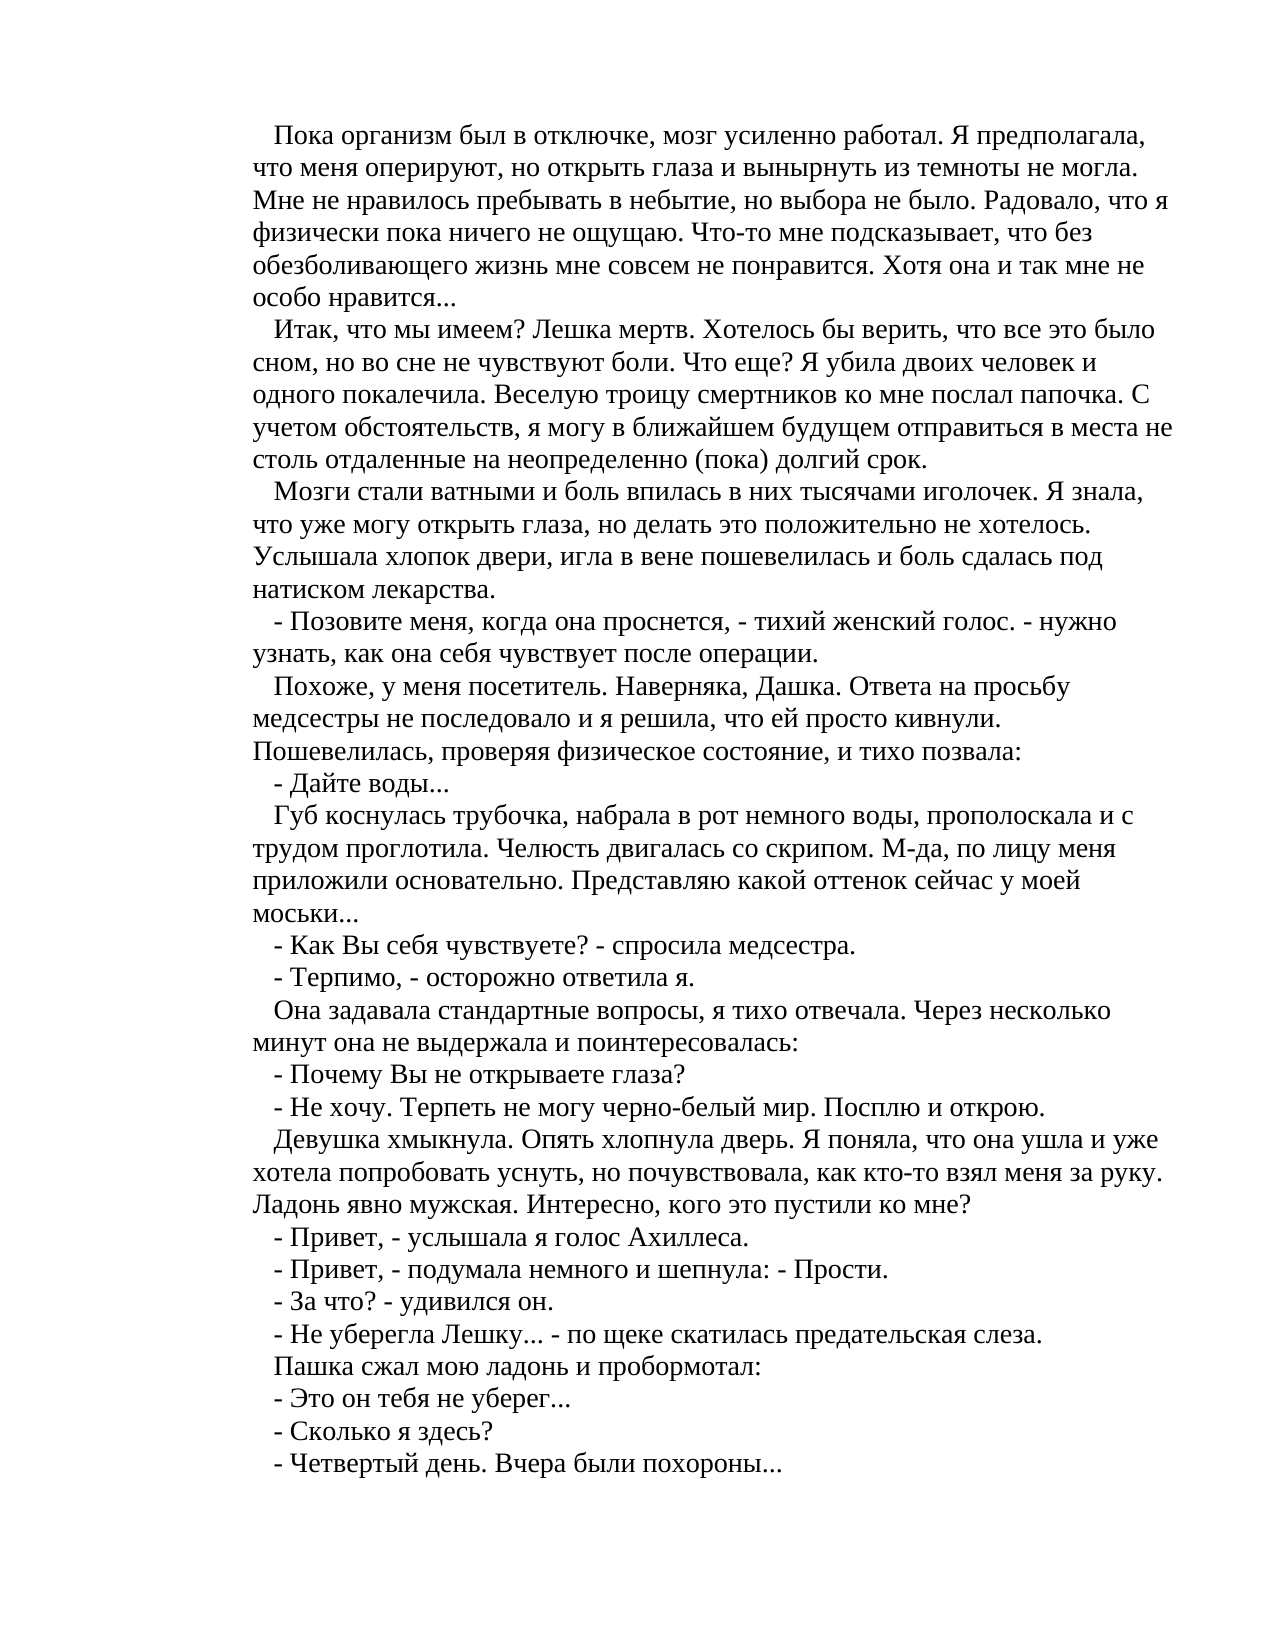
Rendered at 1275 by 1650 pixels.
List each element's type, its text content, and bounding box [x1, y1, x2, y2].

text - Это он тебя не уберег... [252, 1382, 1186, 1414]
text - Четвертый день. Вчера были похороны... [252, 1446, 1186, 1479]
text - За что? - удивился он. [252, 1284, 1186, 1317]
text Похоже, у меня посетитель. Наверняка, Дашка. Ответа на просьбу медсестры не последовало и я решила, что ей просто кивнули. Пошевелилась, проверяя физическое состояние, и тихо позвала: [252, 669, 1186, 766]
text - Как Вы себя чувствуете? - спросила медсестра. [252, 928, 1186, 960]
text Она задавала стандартные вопросы, я тихо отвечала. Через несколько минут она не выдержала и поинтересовалась: [252, 993, 1186, 1058]
text Мозги стали ватными и боль впилась в них тысячами иголочек. Я знала, что уже могу открыть глаза, но делать это положительно не хотелось. Услышала хлопок двери, игла в вене пошевелилась и боль сдалась под натиском лекарства. [252, 474, 1186, 604]
text Пока организм был в отключке, мозг усиленно работал. Я предполагала, что меня оперируют, но открыть глаза и вынырнуть из темноты не могла. Мне не нравилось пребывать в небытие, но выбора не было. Радовало, что я физически пока ничего не ощущаю. Что-то мне подсказывает, что без обезболивающего жизнь мне совсем не понравится. Хотя она и так мне не особо нравится... [252, 118, 1186, 312]
text - Терпимо, - осторожно ответила я. [252, 960, 1186, 993]
text Губ коснулась трубочка, набрала в рот немного воды, прополоскала и с трудом проглотила. Челюсть двигалась со скрипом. М-да, по лицу меня приложили основательно. Представляю какой оттенок сейчас у моей моськи... [252, 798, 1186, 928]
text Девушка хмыкнула. Опять хлопнула дверь. Я поняла, что она ушла и уже хотела попробовать уснуть, но почувствовала, как кто-то взял меня за руку. Ладонь явно мужская. Интересно, кого это пустили ко мне? [252, 1122, 1186, 1219]
text - Почему Вы не открываете глаза? [252, 1058, 1186, 1090]
text - Не хочу. Терпеть не могу черно-белый мир. Посплю и открою. [252, 1090, 1186, 1122]
text - Не уберегла Лешку... - по щеке скатилась предательская слеза. [252, 1317, 1186, 1349]
text - Сколько я здесь? [252, 1414, 1186, 1446]
text - Привет, - подумала немного и шепнула: - Прости. [252, 1252, 1186, 1284]
text Пашка сжал мою ладонь и пробормотал: [252, 1349, 1186, 1382]
text - Привет, - услышала я голос Ахиллеса. [252, 1219, 1186, 1252]
text - Позовите меня, когда она проснется, - тихий женский голос. - нужно узнать, как она себя чувствует после операции. [252, 604, 1186, 669]
text - Дайте воды... [252, 766, 1186, 798]
text Итак, что мы имеем? Лешка мертв. Хотелось бы верить, что все это было сном, но во сне не чувствуют боли. Что еще? Я убила двоих человек и одного покалечила. Веселую троицу смертников ко мне послал папочка. С учетом обстоятельств, я могу в ближайшем будущем отправиться в места не столь отдаленные на неопределенно (пока) долгий срок. [252, 312, 1186, 474]
